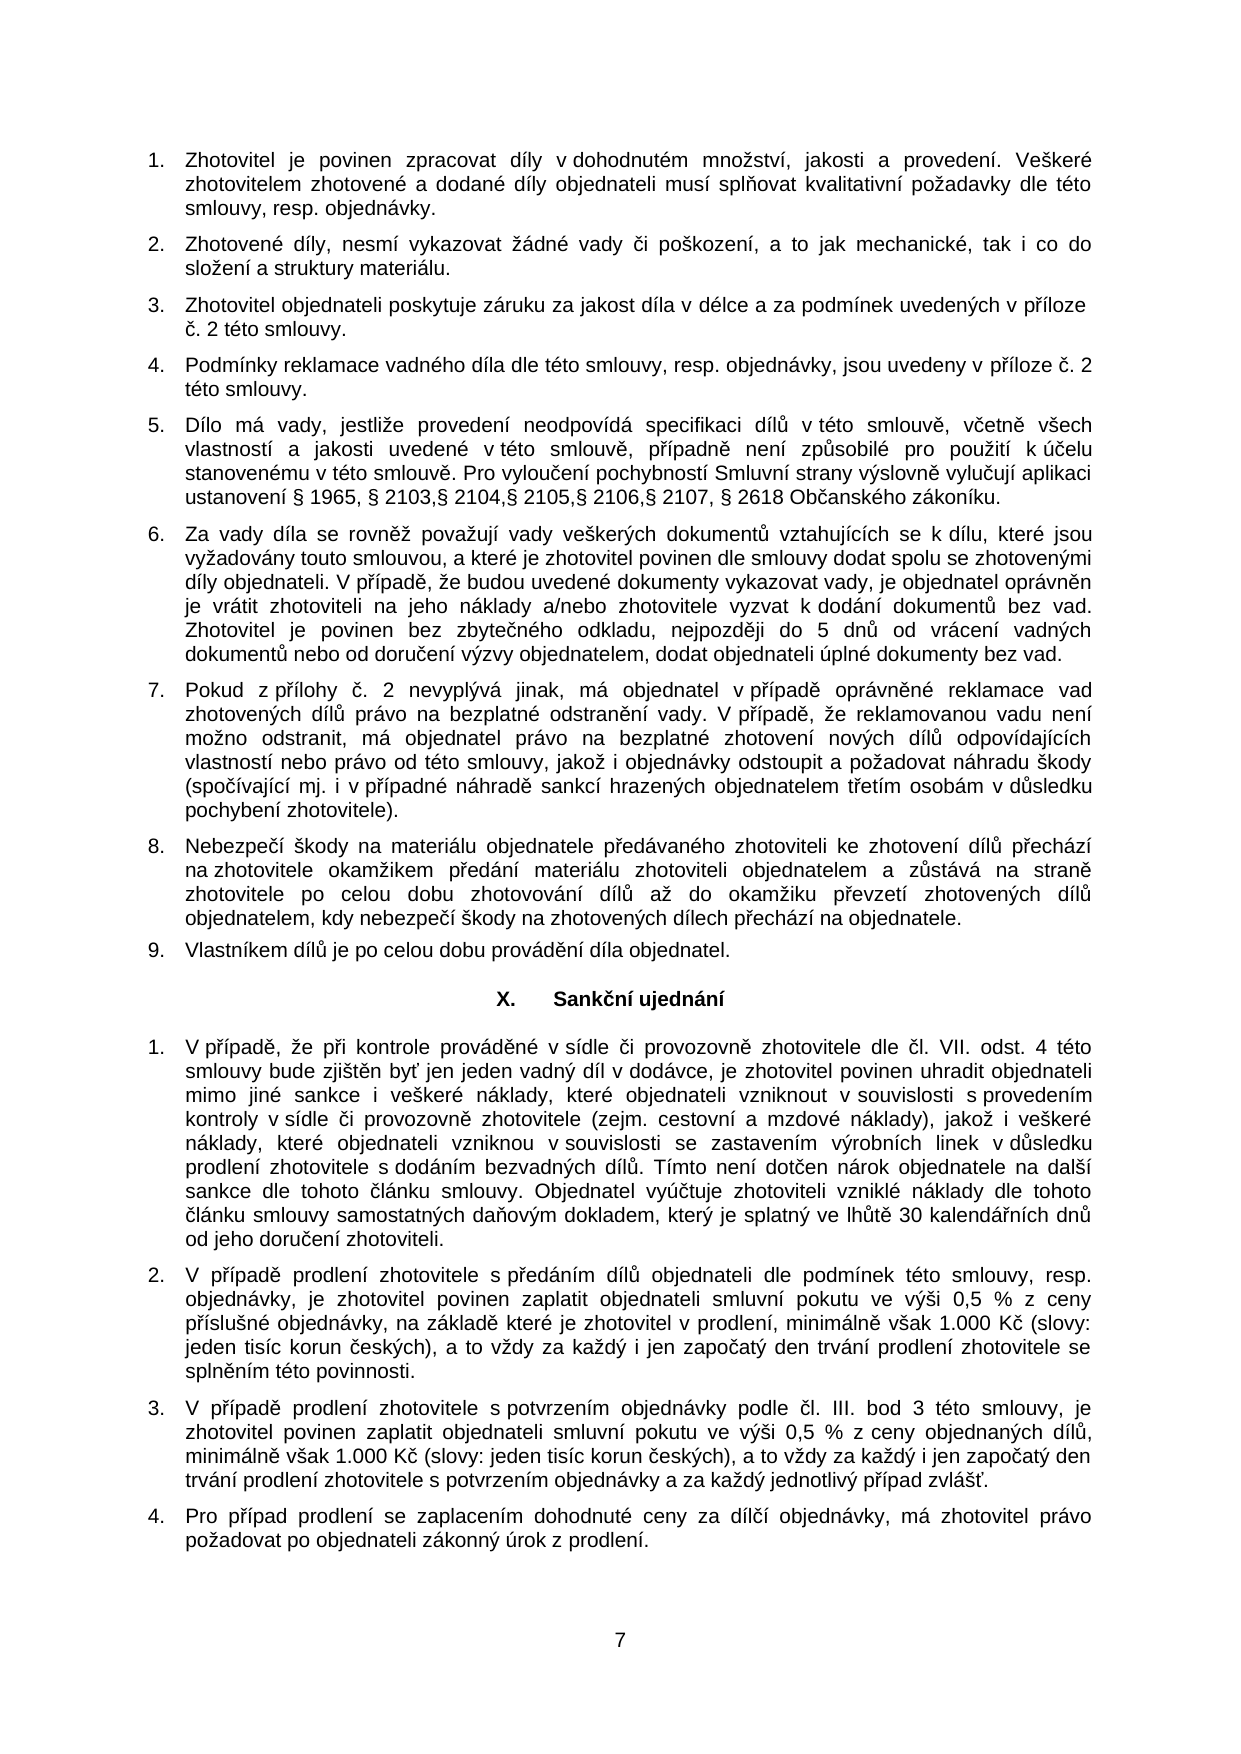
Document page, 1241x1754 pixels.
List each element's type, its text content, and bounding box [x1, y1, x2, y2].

list Za vady díla se rovněž považují vady veškerých dokumentů vztahujících se k dílu, které jsou vyžadovány touto smlouvou, a které je zhotovitel povinen dle smlouvy dodat spolu se zhotovenými díly objednateli. V případě, že budou uvedené dokumenty vykazovat vady, je objednatel oprávněn je vrátit zhotoviteli na jeho náklady a/nebo zhotovitele vyzvat k dodání dokumentů bez vad. Zhotovitel je povinen bez zbytečného odkladu, nejpozději do 5 dnů od vrácení vadných dokumentů nebo od doručení výzvy objednatelem, dodat objednateli úplné dokumenty bez vad. [148, 522, 1093, 665]
list Pokud z přílohy č. 2 nevyplývá jinak, má objednatel v případě oprávněné reklamace vad zhotovených dílů právo na bezplatné odstranění vady. V případě, že reklamovanou vadu není možno odstranit, má objednatel právo na bezplatné zhotovení nových dílů odpovídajících vlastností nebo právo od této smlouvy, jakož i objednávky odstoupit a požadovat náhradu škody (spočívající mj. i v případné náhradě sankcí hrazených objednatelem třetím osobám v důsledku pochybení zhotovitele). [148, 678, 1093, 822]
list Zhotovitel objednateli poskytuje záruku za jakost díla v délce a za podmínek uvedených v příloze č. 2 této smlouvy. [148, 292, 1093, 340]
list Podmínky reklamace vadného díla dle této smlouvy, resp. objednávky, jsou uvedeny v příloze č. 2 této smlouvy. [148, 353, 1093, 401]
list Zhotovitel je povinen zpracovat díly v dohodnutém množství, jakosti a provedení. Veškeré zhotovitelem zhotovené a dodané díly objednateli musí splňovat kvalitativní požadavky dle této smlouvy, resp. objednávky. [148, 148, 1093, 219]
list V případě prodlení zhotovitele s potvrzením objednávky podle čl. III. bod 3 této smlouvy, je zhotovitel povinen zaplatit objednateli smluvní pokutu ve výši 0,5 % z ceny objednaných dílů, minimálně však 1.000 Kč (slovy: jeden tisíc korun českých), a to vždy za každý i jen započatý den trvání prodlení zhotovitele s potvrzením objednávky a za každý jednotlivý případ zvlášť. [148, 1396, 1093, 1491]
list Zhotovené díly, nesmí vykazovat žádné vady či poškození, a to jak mechanické, tak i co do složení a struktury materiálu. [148, 232, 1093, 280]
list V případě prodlení zhotovitele s předáním dílů objednateli dle podmínek této smlouvy, resp. objednávky, je zhotovitel povinen zaplatit objednateli smluvní pokutu ve výši 0,5 % z ceny příslušné objednávky, na základě které je zhotovitel v prodlení, minimálně však 1.000 Kč (slovy: jeden tisíc korun českých), a to vždy za každý i jen započatý den trvání prodlení zhotovitele se splněním této povinnosti. [148, 1263, 1093, 1383]
list Pro případ prodlení se zaplacením dohodnuté ceny za dílčí objednávky, má zhotovitel právo požadovat po objednateli zákonný úrok z prodlení. [148, 1504, 1093, 1552]
subtitle Sankční ujednání [148, 987, 1093, 1011]
list Vlastníkem dílů je po celou dobu provádění díla objednatel. [148, 938, 1093, 962]
list Dílo má vady, jestliže provedení neodpovídá specifikaci dílů v této smlouvě, včetně všech vlastností a jakosti uvedené v této smlouvě, případně není způsobilé pro použití k účelu stanovenému v této smlouvě. Pro vyloučení pochybností Smluvní strany výslovně vylučují aplikaci ustanovení § 1965, § 2103,§ 2104,§ 2105,§ 2106,§ 2107, § 2618 Občanského zákoníku. [148, 413, 1093, 509]
list Nebezpečí škody na materiálu objednatele předávaného zhotoviteli ke zhotovení dílů přechází na zhotovitele okamžikem předání materiálu zhotoviteli objednatelem a zůstává na straně zhotovitele po celou dobu zhotovování dílů až do okamžiku převzetí zhotovených dílů objednatelem, kdy nebezpečí škody na zhotovených dílech přechází na objednatele. [148, 834, 1093, 930]
list V případě, že při kontrole prováděné v sídle či provozovně zhotovitele dle čl. VII. odst. 4 této smlouvy bude zjištěn byť jen jeden vadný díl v dodávce, je zhotovitel povinen uhradit objednateli mimo jiné sankce i veškeré náklady, které objednateli vzniknout v souvislosti s provedením kontroly v sídle či provozovně zhotovitele (zejm. cestovní a mzdové náklady), jakož i veškeré náklady, které objednateli vzniknou v souvislosti se zastavením výrobních linek v důsledku prodlení zhotovitele s dodáním bezvadných dílů. Tímto není dotčen nárok objednatele na další sankce dle tohoto článku smlouvy. Objednatel vyúčtuje zhotoviteli vzniklé náklady dle tohoto článku smlouvy samostatných daňovým dokladem, který je splatný ve lhůtě 30 kalendářních dnů od jeho doručení zhotoviteli. [148, 1035, 1093, 1251]
